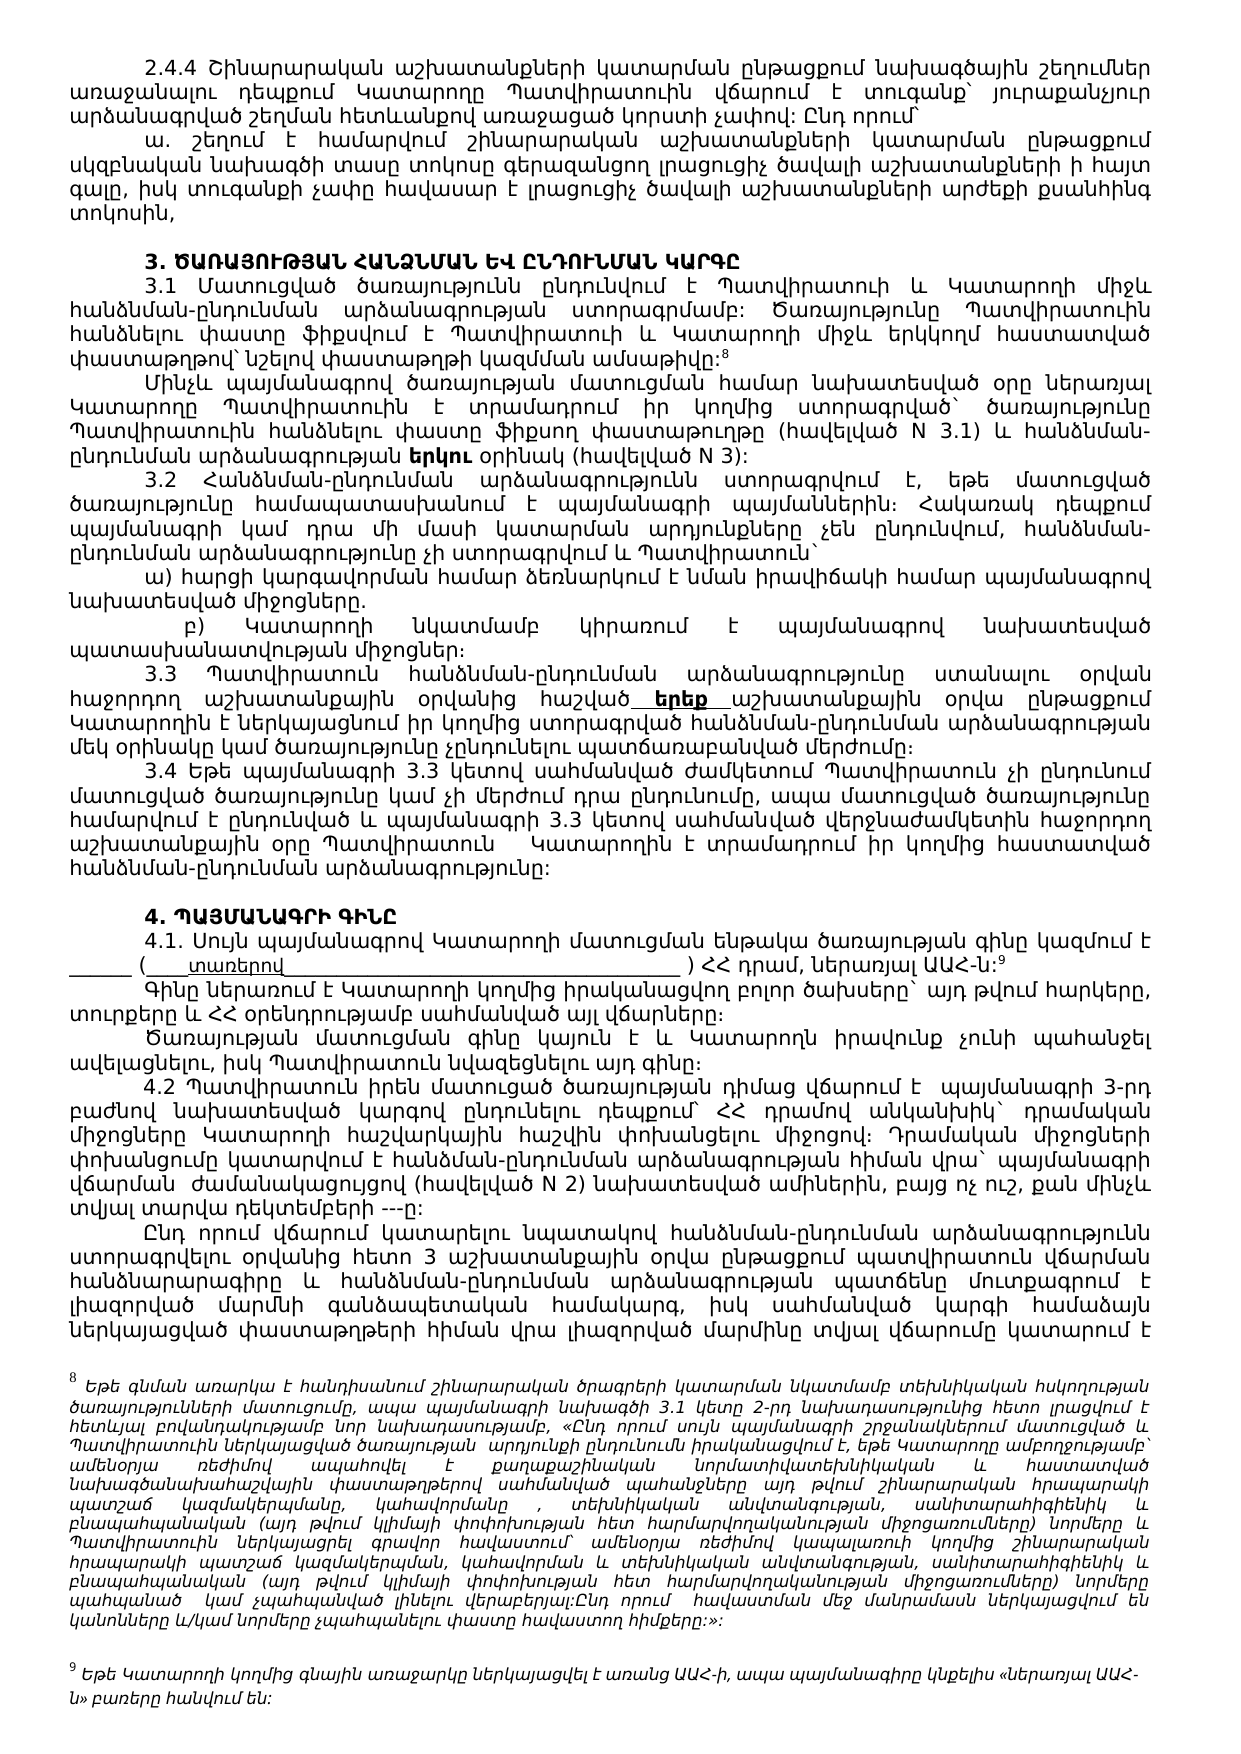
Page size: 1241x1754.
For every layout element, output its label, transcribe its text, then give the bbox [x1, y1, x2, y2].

text ա. շեղում է համարվում շինարարական աշխատանքների կատարման ընթացքում սկզբնական նախագծի տասը տոկոսը գերազանցող լրացուցիչ ծավալի աշխատանքների ի հայտ գալը, իսկ տուգանքի չափը հավասար է լրացուցիչ ծավալի աշխատանքների արժեքի քսանհինգ տոկոսին, [69, 128, 1152, 225]
text ա) հարցի կարգավորման համար ձեռնարկում է նման իրավիճակի համար պայմանագրով նախատեսված միջոցները. [69, 565, 1152, 614]
text 3.1 Մատուցված ծառայությունն ընդունվում է Պատվիրատուի և Կատարողի միջև հանձնման-ընդունման արձանագրության ստորագրմամբ: Ծառայությունը Պատվիրատուին հանձնելու փաստը ֆիքսվում է Պատվիրատուի և Կատարողի միջև երկկողմ հաստատված փաստաթղթով՝ նշելով փաստաթղթի կազմման ամսաթիվը: [69, 274, 1152, 371]
text 3.2 Հանձնման-ընդունման արձանագրությունն ստորագրվում է, եթե մատուցված ծառայությունը համապատասխանում է պայմանագրի պայմաններին։ Հակառակ դեպքում պայմանագրի կամ դրա մի մասի կատարման արդյունքները չեն ընդունվում, հանձնման-ընդունման արձանագրությունը չի ստորագրվում և Պատվիրատուն` [69, 468, 1152, 565]
text 3. ԾԱՌԱՅՈՒԹՅԱՆ ՀԱՆՁՆՄԱՆ ԵՎ ԸՆԴՈՒՆՄԱՆ ԿԱՐԳԸ [69, 250, 1152, 274]
text 4.1. Սույն պայմանագրով Կատարողի մատուցման ենթակա ծառայության գինը կազմում է ______ (____տառերով______________________________________ ) ՀՀ դրամ, ներառյալ ԱԱՀ-ն: [69, 929, 1152, 978]
text Մինչև պայմանագրով ծառայության մատուցման համար նախատեսված օրը ներառյալ Կատարողը Պատվիրատուին է տրամադրում իր կողմից ստորագրված` ծառայությունը Պատվիրատուին հանձնելու փաստը ֆիքսող փաստաթուղթը (հավելված N 3.1) և հանձնման-ընդունման արձանագրության երկու օրինակ (հավելված N 3): [69, 371, 1152, 468]
text 4. ՊԱՅՄԱՆԱԳՐԻ ԳԻՆԸ [69, 905, 1152, 929]
text 4.2 Պատվիրատուն իրեն մատուցած ծառայության դիմաց վճարում է պայմանագրի 3-րդ բաժնով նախատեսված կարգով ընդունելու դեպքում՝ ՀՀ դրամով անկանխիկ` դրամական միջոցները Կատարողի հաշվարկային հաշվին փոխանցելու միջոցով։ Դրամական միջոցների փոխանցումը կատարվում է հանձման-ընդունման արձանագրության հիման վրա` պայմանագրի վճարման ժամանակացույցով (հավելված N 2) նախատեսված ամիներին, բայց ոչ ուշ, քան մինչև տվյալ տարվա դեկտեմբերի ---ը: [69, 1075, 1152, 1221]
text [69, 1221, 1152, 1342]
text Ծառայության մատուցման գինը կայուն է և Կատարողն իրավունք չունի պահանջել ավելացնելու, իսկ Պատվիրատուն նվազեցնելու այդ գինը։ [69, 1026, 1152, 1075]
text Գինը ներառում է Կատարողի կողմից իրականացվող բոլոր ծախսերը` այդ թվում հարկերը, տուրքերը և ՀՀ օրենդրությամբ սահմանված այլ վճարները։ [69, 978, 1152, 1026]
text բ) Կատարողի նկատմամբ կիրառում է պայմանագրով նախատեսված պատասխանատվության միջոցներ։ [69, 614, 1152, 662]
text 3.4 Եթե պայմանագրի 3.3 կետով սահմանված ժամկետում Պատվիրատուն չի ընդունում մատուցված ծառայությունը կամ չի մերժում դրա ընդունումը, ապա մատուցված ծառայությունը համարվում է ընդունված և պայմանագրի 3.3 կետով սահմանված վերջնաժամկետին հաջորդող աշխատանքային օրը Պատվիրատուն Կատարողին է տրամադրում իր կողմից հաստատված հանձնման-ընդունման արձանագրությունը: [69, 759, 1152, 881]
text 3.3 Պատվիրատուն հանձնման-ընդունման արձանագրությունը ստանալու օրվան հաջորդող աշխատանքային օրվանից հաշված երեք աշխատանքային օրվա ընթացքում Կատարողին է ներկայացնում իր կողմից ստորագրված հանձնման-ընդունման արձանագրության մեկ օրինակը կամ ծառայությունը չընդունելու պատճառաբանված մերժումը։ [69, 662, 1152, 759]
text 2.4.4 Շինարարական աշխատանքների կատարման ընթացքում նախագծային շեղումներ առաջանալու դեպքում Կատարողը Պատվիրատուին վճարում է տուգանք՝ յուրաքանչյուր արձանագրված շեղման հետևանքով առաջացած կորստի չափով: Ընդ որում՝ [69, 56, 1152, 128]
